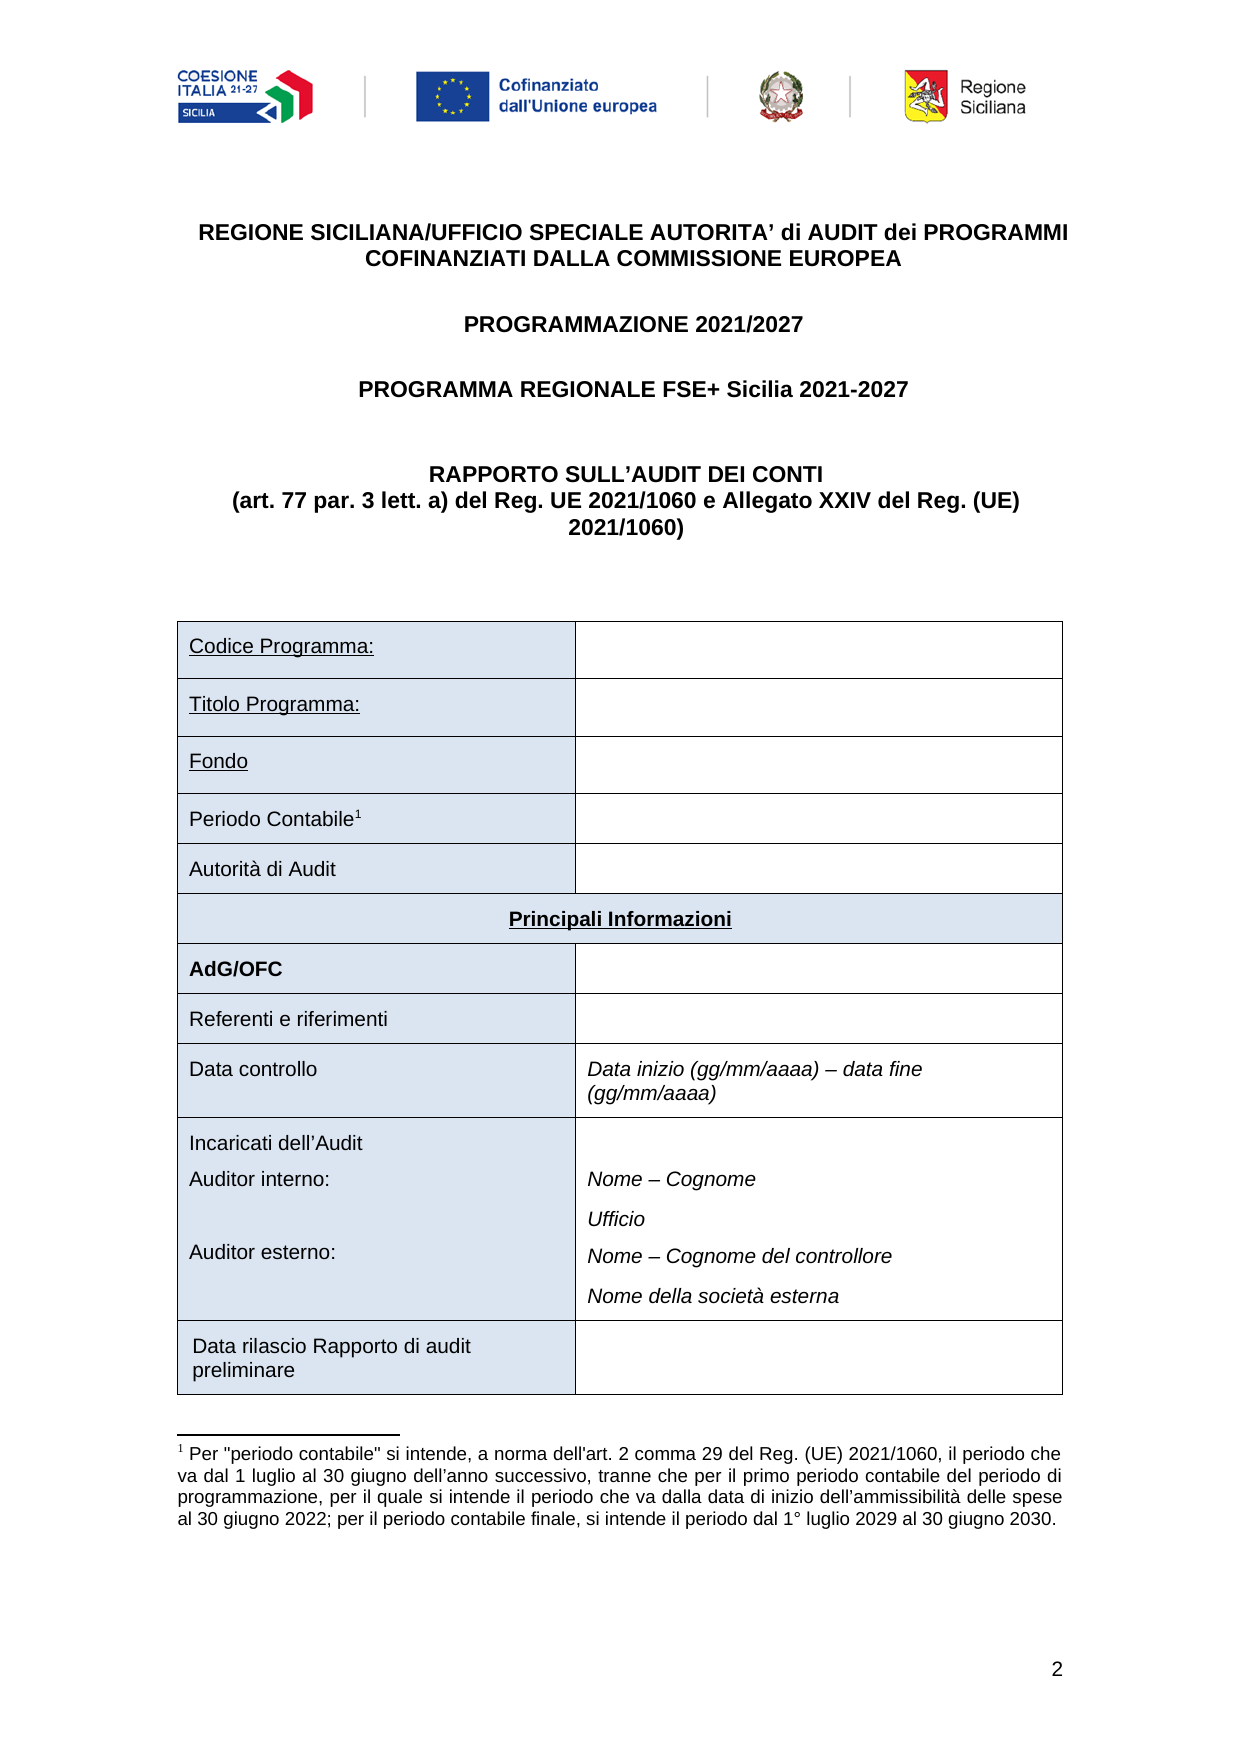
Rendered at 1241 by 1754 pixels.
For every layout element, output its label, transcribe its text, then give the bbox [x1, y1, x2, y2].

table_cell Referenti e riferimenti [178, 994, 575, 1043]
table_cell Titolo Programma: [178, 679, 575, 736]
table_header Codice Programma: [178, 622, 575, 678]
table_cell Data rilascio Rapporto di audit preliminare [178, 1321, 575, 1394]
table_cell Periodo Contabile [178, 794, 575, 843]
table_cell Data inizio (gg/mm/aaaa) – data fine (gg/mm/aaaa) [576, 1044, 1062, 1117]
table_cell Data controllo [178, 1044, 575, 1117]
table_cell Nome – Cognome Ufficio Nome – Cognome del controllore Nome della società esterna [576, 1118, 1062, 1320]
table_cell Incaricati dell’Audit Auditor interno: Auditor esterno: [178, 1118, 575, 1320]
table_cell Principali Informazioni [178, 894, 1062, 943]
picture [177, 44, 1064, 149]
text (art. 77 par. 3 lett. a) del Reg. UE 2021/1060 e Allegato XXIV del Reg. (UE) 2021/1060) [177, 487, 1075, 540]
table_cell [576, 679, 1062, 736]
table_cell AdG/OFC [178, 944, 575, 993]
table_cell [576, 1321, 1062, 1394]
table_header [576, 622, 1062, 678]
table_cell Fondo [178, 737, 575, 793]
text RAPPORTO SULL’AUDIT DEI CONTI [177, 461, 1075, 487]
table_cell [576, 737, 1062, 793]
table_cell [576, 844, 1062, 893]
text PROGRAMMAZIONE 2021/2027 [192, 311, 1075, 337]
table_cell Autorità di Audit [178, 844, 575, 893]
table_cell [576, 794, 1062, 843]
table_cell [576, 994, 1062, 1043]
table_cell [576, 944, 1062, 993]
text REGIONE SICILIANA/UFFICIO SPECIALE AUTORITA’ di AUDIT dei PROGRAMMI COFINANZIATI DALLA COMMISSIONE EUROPEA [192, 219, 1075, 272]
text PROGRAMMA REGIONALE FSE+ Sicilia 2021-2027 [192, 376, 1075, 402]
